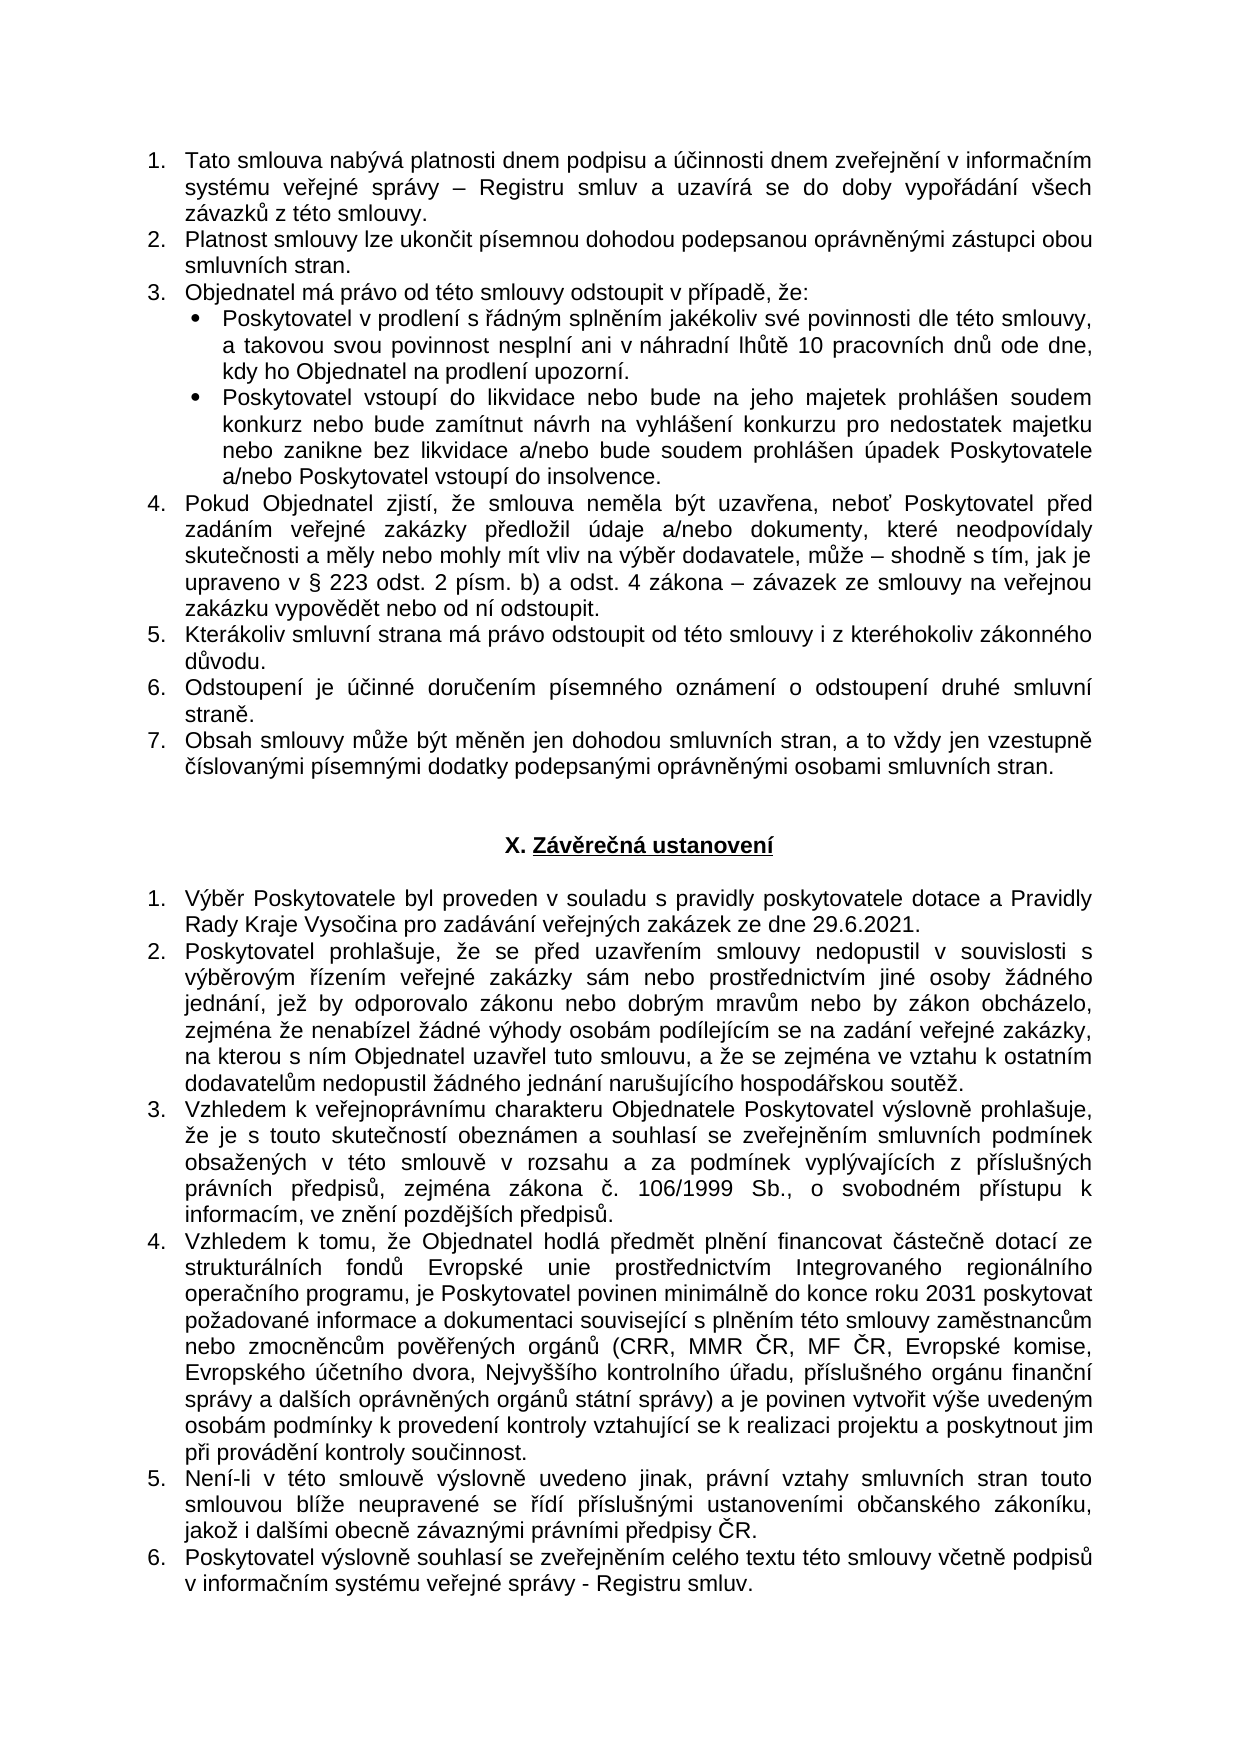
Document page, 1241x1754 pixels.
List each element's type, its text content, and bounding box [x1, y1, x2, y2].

list Kterákoliv smluvní strana má právo odstoupit od této smlouvy i z kteréhokoliv zákonného důvodu. [147, 621, 1093, 674]
list Tato smlouva nabývá platnosti dnem podpisu a účinnosti dnem zveřejnění v informačním systému veřejné správy – Registru smluv a uzavírá se do doby vypořádání všech závazků z této smlouvy. [147, 147, 1093, 226]
list Objednatel má právo od této smlouvy odstoupit v případě, že: [147, 279, 1093, 305]
list Poskytovatel výslovně souhlasí se zveřejněním celého textu této smlouvy včetně podpisů v informačním systému veřejné správy - Registru smluv. [147, 1544, 1093, 1597]
list Poskytovatel prohlašuje, že se před uzavřením smlouvy nedopustil v souvislosti s výběrovým řízením veřejné zakázky sám nebo prostřednictvím jiné osoby žádného jednání, jež by odporovalo zákonu nebo dobrým mravům nebo by zákon obcházelo, zejména že nenabízel žádné výhody osobám podílejícím se na zadání veřejné zakázky, na kterou s ním Objednatel uzavřel tuto smlouvu, a že se zejména ve vztahu k ostatním dodavatelům nedopustil žádného jednání narušujícího hospodářskou soutěž. [147, 938, 1093, 1096]
list Pokud Objednatel zjistí, že smlouva neměla být uzavřena, neboť Poskytovatel před zadáním veřejné zakázky předložil údaje a/nebo dokumenty, které neodpovídaly skutečnosti a měly nebo mohly mít vliv na výběr dodavatele, může – shodně s tím, jak je upraveno v § 223 odst. 2 písm. b) a odst. 4 zákona – závazek ze smlouvy na veřejnou zakázku vypovědět nebo od ní odstoupit. [147, 490, 1093, 621]
text X. Závěrečná ustanovení [184, 832, 1093, 859]
list Obsah smlouvy může být měněn jen dohodou smluvních stran, a to vždy jen vzestupně číslovanými písemnými dodatky podepsanými oprávněnými osobami smluvních stran. [147, 727, 1093, 779]
list Vzhledem k veřejnoprávnímu charakteru Objednatele Poskytovatel výslovně prohlašuje, že je s touto skutečností obeznámen a souhlasí se zveřejněním smluvních podmínek obsažených v této smlouvě v rozsahu a za podmínek vyplývajících z příslušných právních předpisů, zejména zákona č. 106/1999 Sb., o svobodném přístupu k informacím, ve znění pozdějších předpisů. [147, 1096, 1093, 1228]
list Vzhledem k tomu, že Objednatel hodlá předmět plnění financovat částečně dotací ze strukturálních fondů Evropské unie prostřednictvím Integrovaného regionálního operačního programu, je Poskytovatel povinen minimálně do konce roku 2031 poskytovat požadované informace a dokumentaci související s plněním této smlouvy zaměstnancům nebo zmocněncům pověřených orgánů (CRR, MMR ČR, MF ČR, Evropské komise, Evropského účetního dvora, Nejvyššího kontrolního úřadu, příslušného orgánu finanční správy a dalších oprávněných orgánů státní správy) a je povinen vytvořit výše uvedeným osobám podmínky k provedení kontroly vztahující se k realizaci projektu a poskytnout jim při provádění kontroly součinnost. [147, 1228, 1093, 1465]
list Není-li v této smlouvě výslovně uvedeno jinak, právní vztahy smluvních stran touto smlouvou blíže neupravené se řídí příslušnými ustanoveními občanského zákoníku, jakož i dalšími obecně závaznými právními předpisy ČR. [147, 1465, 1093, 1544]
list Poskytovatel vstoupí do likvidace nebo bude na jeho majetek prohlášen soudem konkurz nebo bude zamítnut návrh na vyhlášení konkurzu pro nedostatek majetku nebo zanikne bez likvidace a/nebo bude soudem prohlášen úpadek Poskytovatele a/nebo Poskytovatel vstoupí do insolvence. [191, 384, 1093, 490]
list Platnost smlouvy lze ukončit písemnou dohodou podepsanou oprávněnými zástupci obou smluvních stran. [147, 226, 1093, 279]
list Výběr Poskytovatele byl proveden v souladu s pravidly poskytovatele dotace a Pravidly Rady Kraje Vysočina pro zadávání veřejných zakázek ze dne 29.6.2021. [147, 885, 1093, 938]
list Odstoupení je účinné doručením písemného oznámení o odstoupení druhé smluvní straně. [147, 674, 1093, 727]
list Poskytovatel v prodlení s řádným splněním jakékoliv své povinnosti dle této smlouvy, a takovou svou povinnost nesplní ani v náhradní lhůtě 10 pracovních dnů ode dne, kdy ho Objednatel na prodlení upozorní. [191, 305, 1093, 384]
